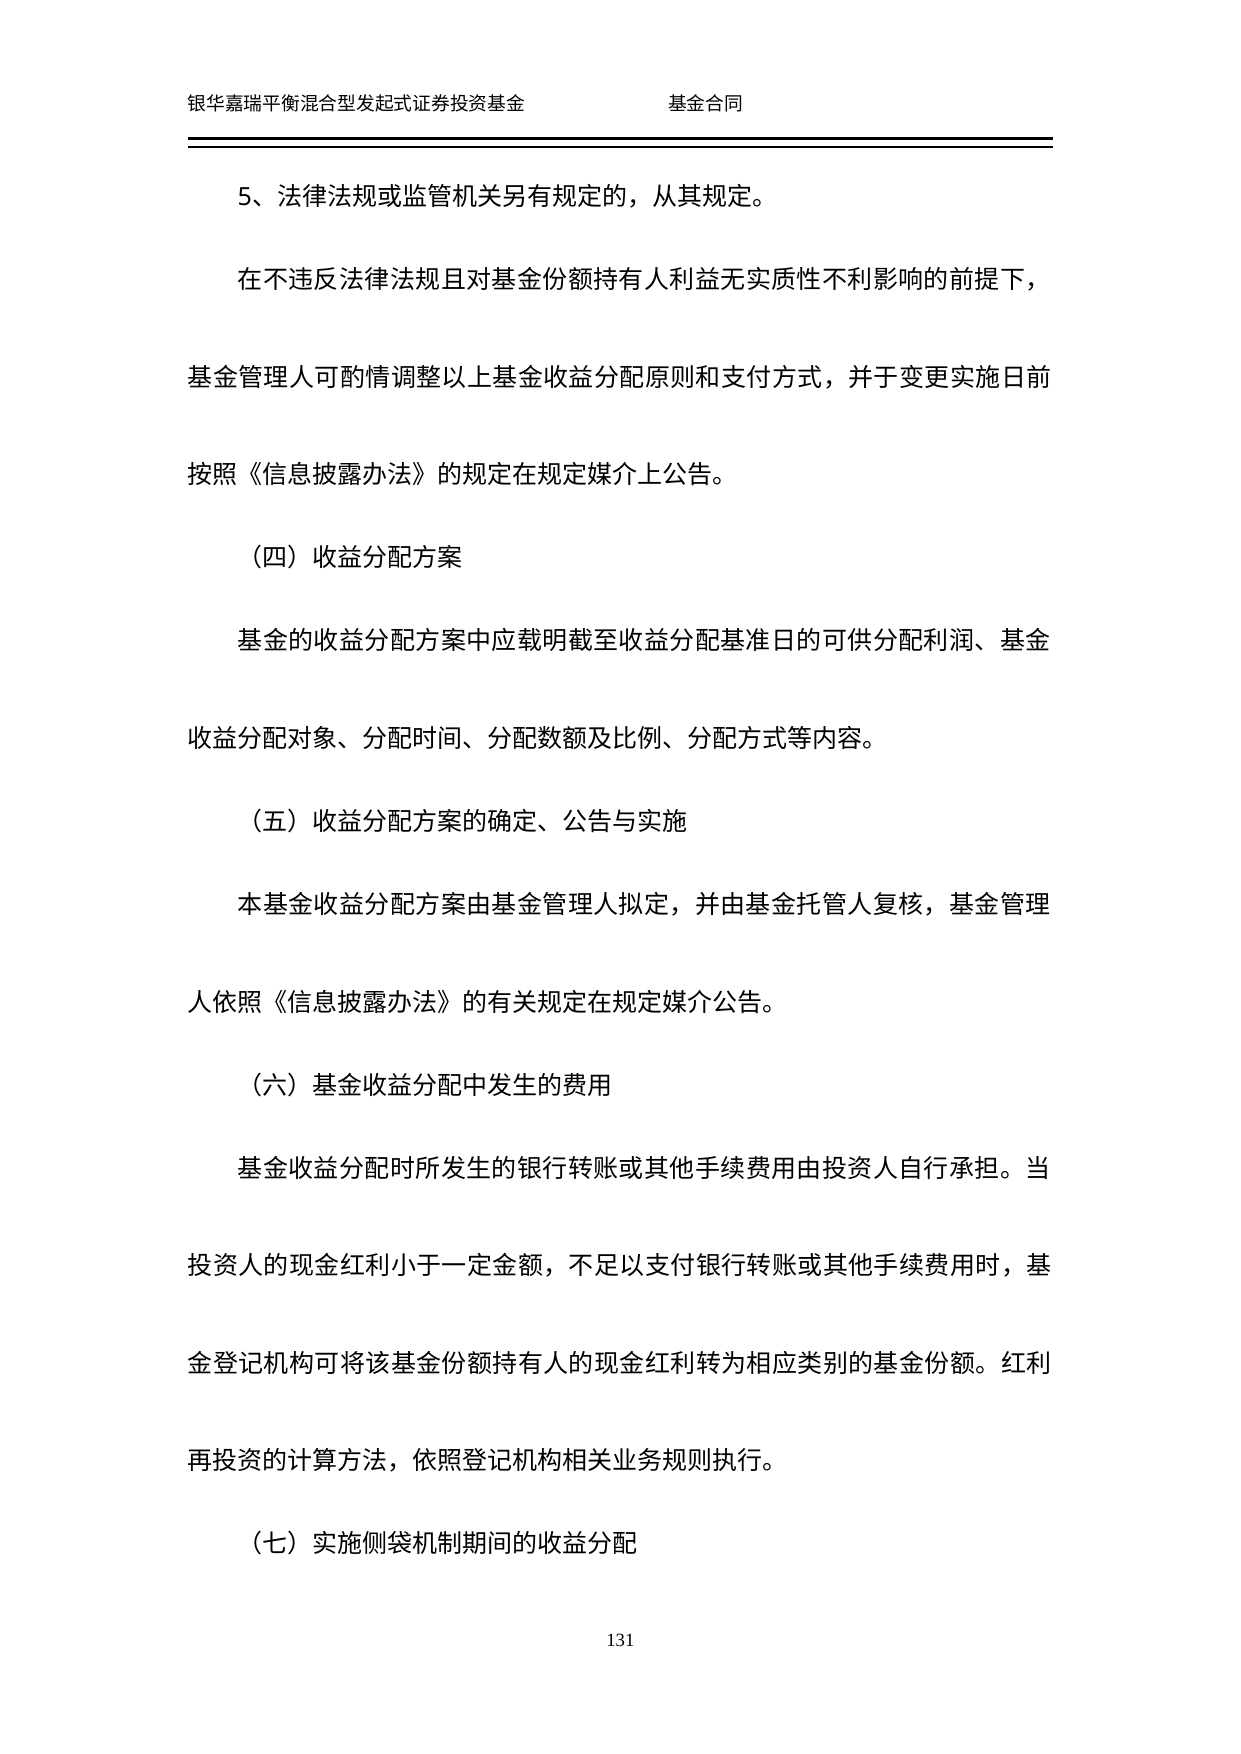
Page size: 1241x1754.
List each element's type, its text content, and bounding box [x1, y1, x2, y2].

text （四）收益分配方案 [187, 523, 1053, 588]
text （五）收益分配方案的确定、公告与实施 [187, 787, 1053, 852]
text 基金的收益分配方案中应载明截至收益分配基准日的可供分配利润、基金收益分配对象、分配时间、分配数额及比例、分配方式等内容。 [187, 606, 1053, 769]
text （六）基金收益分配中发生的费用 [187, 1051, 1053, 1116]
text 5、法律法规或监管机关另有规定的，从其规定。 [187, 162, 1053, 227]
text 在不违反法律法规且对基金份额持有人利益无实质性不利影响的前提下，基金管理人可酌情调整以上基金收益分配原则和支付方式，并于变更实施日前按照《信息披露办法》的规定在规定媒介上公告。 [187, 245, 1053, 505]
text 基金收益分配时所发生的银行转账或其他手续费用由投资人自行承担。当投资人的现金红利小于一定金额，不足以支付银行转账或其他手续费用时，基金登记机构可将该基金份额持有人的现金红利转为相应类别的基金份额。红利再投资的计算方法，依照登记机构相关业务规则执行。 [187, 1134, 1053, 1491]
text （七）实施侧袋机制期间的收益分配 [187, 1509, 1053, 1574]
text 本基金收益分配方案由基金管理人拟定，并由基金托管人复核，基金管理人依照《信息披露办法》的有关规定在规定媒介公告。 [187, 870, 1053, 1033]
